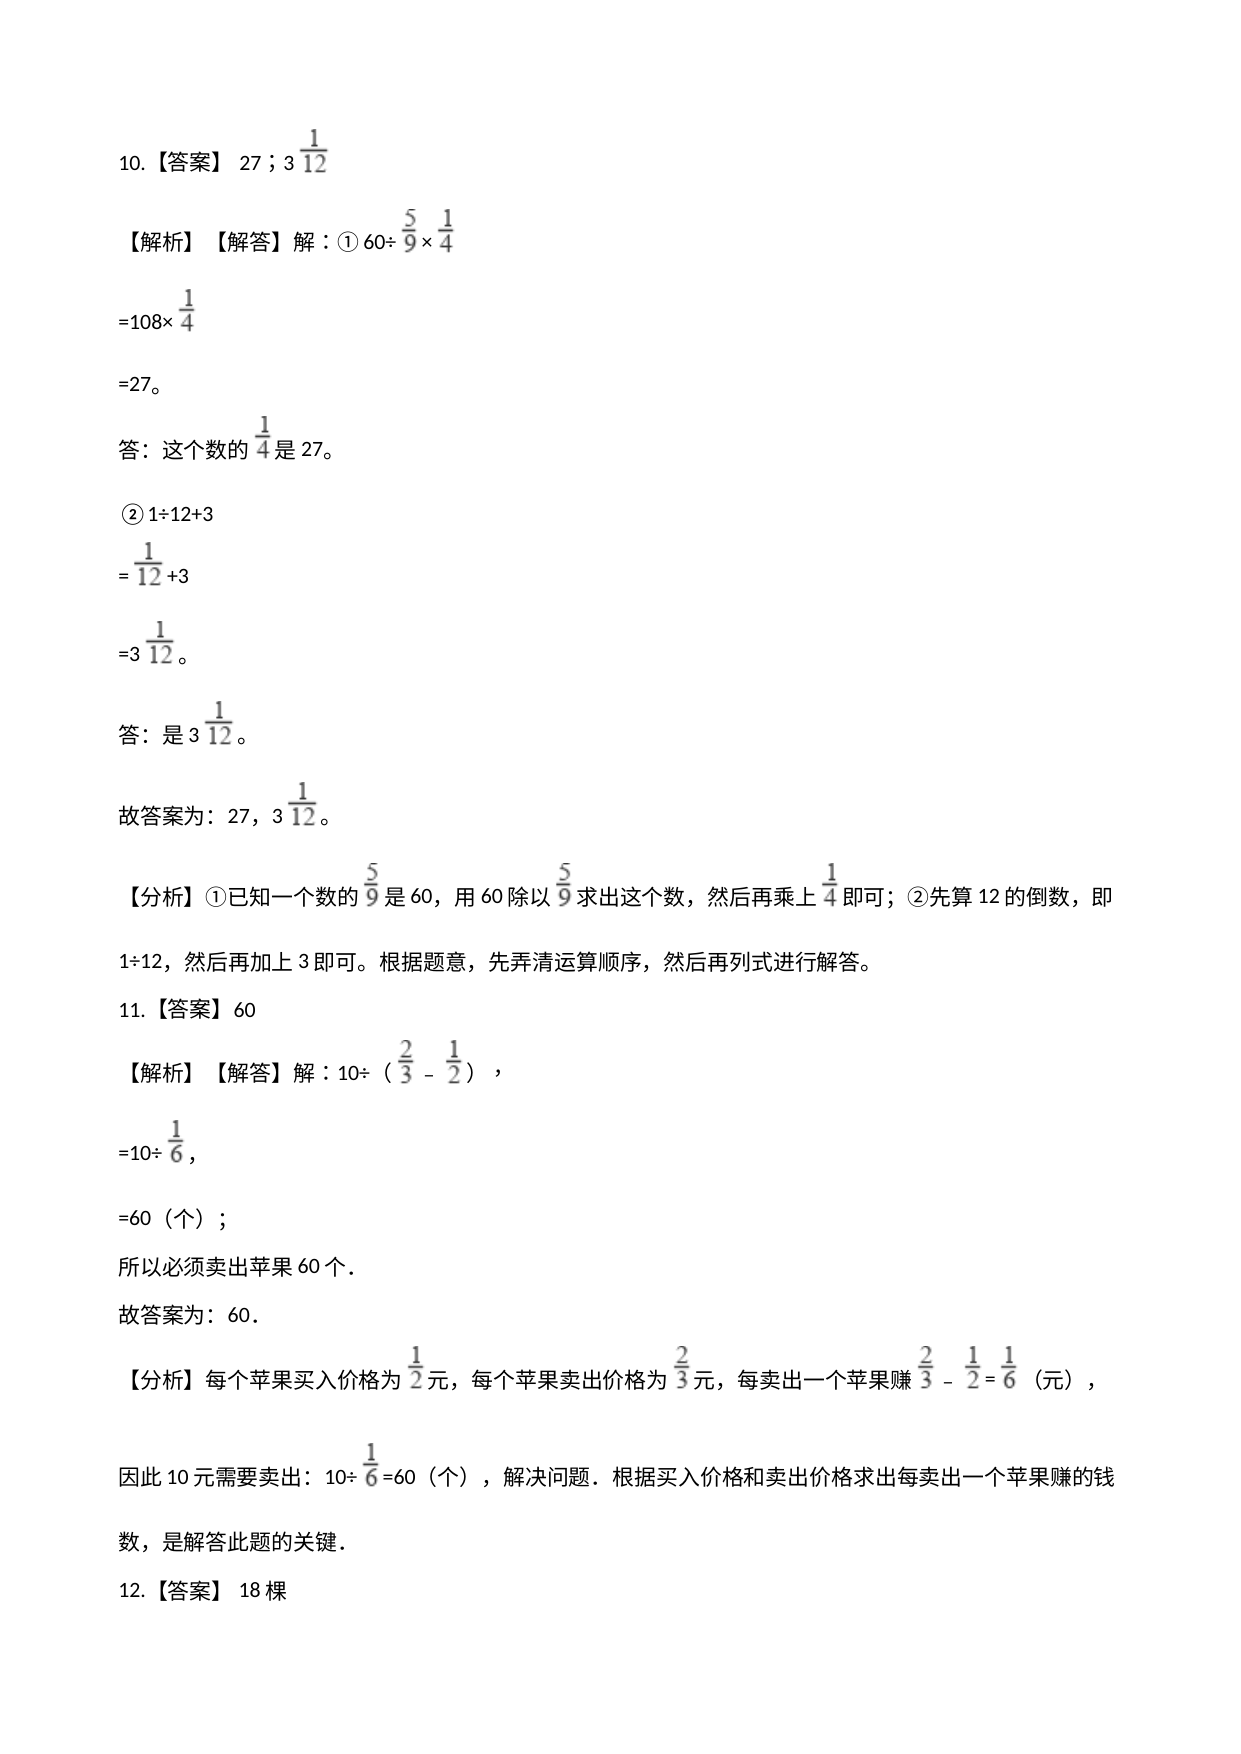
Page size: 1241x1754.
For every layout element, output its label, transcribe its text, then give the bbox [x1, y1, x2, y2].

picture [362, 1443, 383, 1488]
text 【解析】【解答】解：10÷（ ﹣ ）， [118, 1040, 1122, 1105]
picture [407, 1346, 428, 1390]
picture [821, 863, 842, 908]
picture [673, 1346, 694, 1390]
text 答：这个数的 是27。 [118, 416, 1122, 481]
text 答：是3 。 [118, 702, 1122, 767]
picture [287, 782, 321, 827]
text 故答案为：27，3 。 [118, 783, 1122, 848]
picture [363, 863, 384, 908]
picture [555, 863, 577, 908]
picture [917, 1346, 938, 1390]
text 11.【答案】60 [118, 993, 1122, 1026]
picture [397, 1040, 418, 1085]
text ②1÷12+3 [118, 497, 1122, 529]
text 【分析】每个苹果买入价格为 元，每个苹果卖出价格为 元，每卖出一个苹果赚 ﹣ = （元），因此10元需要卖出：10÷ =60（个），解决问题．根据买入价格和卖出价格求出每卖出一个苹果赚的钱数，是解答此题的关键． [118, 1346, 1122, 1557]
text 【解析】【解答】解：①60÷ × [118, 209, 1122, 274]
text 所以必须卖出苹果60个． [118, 1249, 1122, 1282]
picture [145, 621, 178, 665]
text 【分析】①已知一个数的 是60，用60除以 求出这个数，然后再乘上 即可；②先算12的倒数，即1÷12，然后再加上3即可。根据题意，先弄清运算顺序，然后再列式进行解答。 [118, 863, 1122, 977]
text =3 。 [118, 621, 1122, 686]
picture [133, 542, 167, 587]
text =108× [118, 289, 1122, 354]
picture [254, 416, 275, 460]
picture [1000, 1346, 1021, 1390]
picture [167, 1120, 188, 1164]
text =10÷ ， [118, 1120, 1122, 1185]
text = +3 [118, 543, 1122, 608]
picture [299, 129, 332, 174]
picture [437, 209, 458, 254]
picture [445, 1040, 466, 1085]
text =27。 [118, 368, 1122, 400]
picture [204, 701, 237, 746]
text 10.【答案】 27；3 [118, 129, 1122, 194]
text 12.【答案】 18棵 [118, 1573, 1122, 1606]
picture [964, 1346, 985, 1390]
text 故答案为：60． [118, 1298, 1122, 1330]
picture [401, 209, 422, 254]
picture [178, 289, 199, 333]
text =60（个）； [118, 1201, 1122, 1234]
